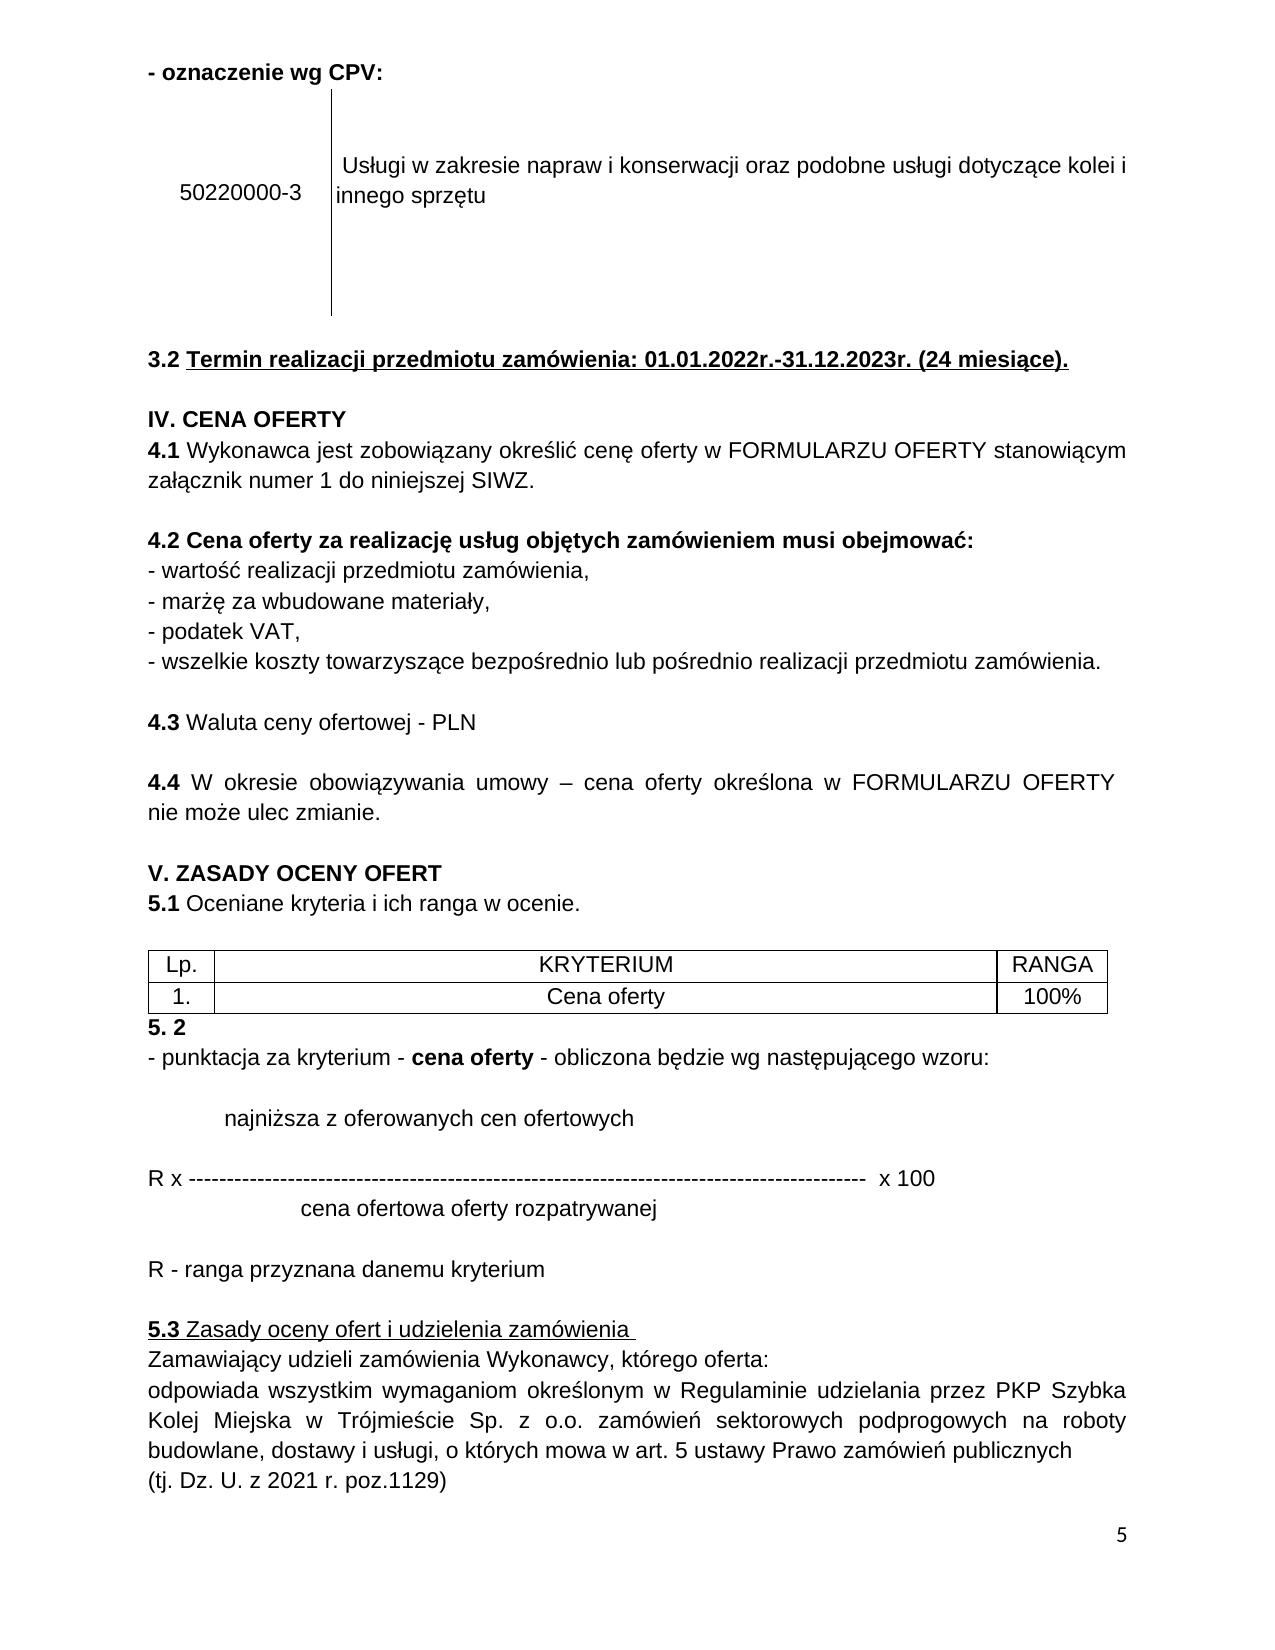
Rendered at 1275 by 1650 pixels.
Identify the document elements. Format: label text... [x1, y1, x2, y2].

text 3.2 Termin realizacji przedmiotu zamówienia: 01.01.2022r.-31.12.2023r. (24 miesiące). [148, 346, 1127, 372]
text najniższa z oferowanych cen ofertowych [148, 1105, 1127, 1131]
text 4.3 Waluta ceny ofertowej - PLN [148, 708, 1127, 735]
text - wartość realizacji przedmiotu zamówienia, [148, 557, 1127, 584]
table_header RANGA [998, 951, 1107, 981]
table_cell Cena oferty [215, 983, 996, 1013]
text 5. 2 [148, 1014, 1127, 1041]
text Zamawiający udzieli zamówienia Wykonawcy, którego oferta: [148, 1346, 1127, 1373]
text - marżę za wbudowane materiały, [148, 588, 1127, 614]
table_header 50220000-3 [156, 89, 331, 316]
table_cell 1. [149, 983, 214, 1013]
text V. ZASADY OCENY OFERT [148, 859, 1127, 886]
text - punktacja za kryterium - cena oferty - obliczona będzie wg następującego wzoru: [148, 1044, 1127, 1071]
text - oznaczenie wg CPV: [148, 59, 1127, 85]
text - wszelkie koszty towarzyszące bezpośrednio lub pośrednio realizacji przedmiotu zamówienia. [148, 648, 1127, 674]
text odpowiada wszystkim wymaganiom określonym w Regulaminie udzielania przez PKP Szybka Kolej Miejska w Trójmieście Sp. z o.o. zamówień sektorowych podprogowych na roboty budowlane, dostawy i usługi, o których mowa w art. 5 ustawy Prawo zamówień publicznych [148, 1377, 1127, 1463]
text 4.2 Cena oferty za realizację usług objętych zamówieniem musi obejmować: [148, 527, 1127, 553]
table_header KRYTERIUM [215, 951, 996, 981]
table_cell 100% [998, 983, 1107, 1013]
text cena ofertowa oferty rozpatrywanej [148, 1195, 1127, 1222]
text 5.3 Zasady oceny ofert i udzielenia zamówienia [148, 1316, 1127, 1343]
text R - ranga przyznana danemu kryterium [148, 1256, 1127, 1282]
text (tj. Dz. U. z 2021 r. poz.1129) [148, 1467, 1127, 1494]
text IV. CENA OFERTY [148, 406, 1127, 433]
text - podatek VAT, [148, 618, 1127, 644]
text 5.1 Oceniane kryteria i ich ranga w ocenie. [148, 890, 1127, 916]
text R x ----------------------------------------------------------------------------------------- x 100 [148, 1165, 1127, 1192]
text 4.1 Wykonawca jest zobowiązany określić cenę oferty w FORMULARZU OFERTY stanowiącym załącznik numer 1 do niniejszej SIWZ. [148, 437, 1127, 493]
text 4.4 W okresie obowiązywania umowy – cena oferty określona w FORMULARZU OFERTY nie może ulec zmianie. [148, 769, 1127, 825]
table_header Lp. [149, 951, 214, 981]
table_header Usługi w zakresie napraw i konserwacji oraz podobne usługi dotyczące kolei i innego sprzętu [332, 89, 1134, 316]
